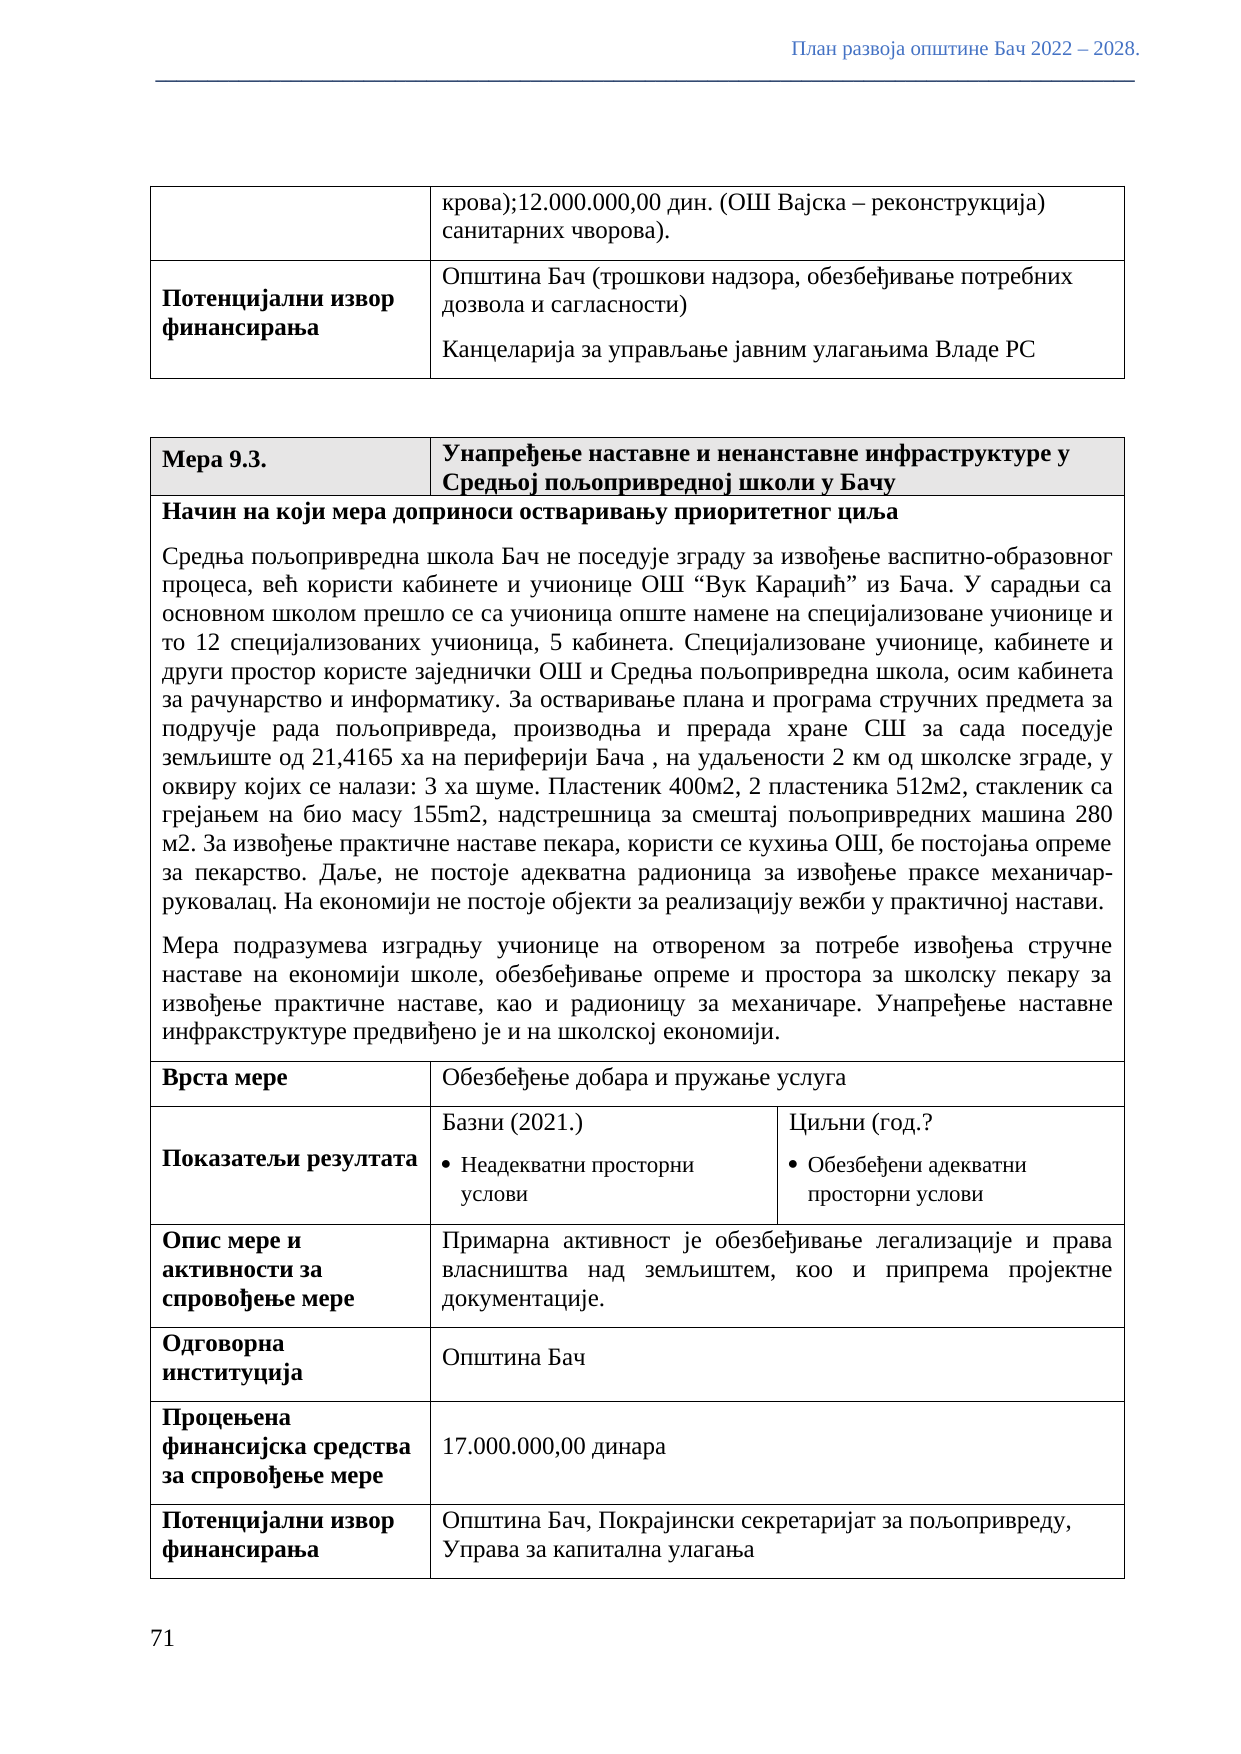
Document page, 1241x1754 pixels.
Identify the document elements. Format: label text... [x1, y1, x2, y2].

table_header Унапређење наставне и ненанставне инфраструктуре у Средњој пољопривредној школи у Бачу [431, 438, 1124, 495]
table_cell Одговорна институција [151, 1328, 430, 1401]
table_cell Потенцијални извор финансирања [151, 261, 430, 378]
table_cell Показатељи резултата [151, 1107, 430, 1224]
table_cell Начин на који мера доприноси остваривању приоритетног циља Средња пољопривредна школа Бач не поседује зграду за извођење васпитно-образовног процеса, већ користи кабинете и учионице ОШ “Вук Караџић” из Бача. У сарадњи са основном школом прешло се са учионица опште намене на специјализоване учионице и то 12 специјализованих учионица, 5 кабинета. Специјализоване учионице, кабинете и други простор користе заједнички ОШ и Средња пољопривредна школа, осим кабинета за рачунарство и информатику. За остваривање плана и програма стручних предмета за подручје рада пољопривреда, производња и прерада хране СШ за сада поседује земљиште од 21,4165 хa на периферији Бача , на удаљености 2 км од школске зграде, у оквиру којих се налази: 3 ха шуме. Пластеник 400м2, 2 пластеника 512м2, стакленик са грејањем на био масу 155m2, надстрешница за смештај пољопривредних машина 280 м2. За извођење практичне наставе пекара, користи се кухиња ОШ, бе постојања опреме за пекарство. Даље, не постоје адекватна радионица за извођење праксе механичар-руковалац. На економији не постоје објекти за реализацију вежби у практичној настави. Мера подразумева изградњу учионице на отвореном за потребе извођења стручне наставе на економији школе, обезбеђивање опреме и простора за школску пекару за извођење практичне наставе, као и радионицу за механичаре. Унапређење наставне инфракструктуре предвиђено је и на школској економији. [151, 496, 1124, 1061]
table_cell Процењена финансијска средства за спровођење мере [151, 1402, 430, 1504]
table_cell Општина Бач [431, 1328, 1124, 1401]
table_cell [151, 187, 430, 260]
table_cell Примарна активност је обезбеђивање легализације и права власништва над земљиштем, коо и припрема пројектне документације. [431, 1225, 1124, 1327]
table_cell Врста мере [151, 1062, 430, 1106]
table_cell Потенцијални извор финансирања [151, 1505, 430, 1578]
table_cell Опис мере и активности за спровођење мере [151, 1225, 430, 1327]
table_cell Циљни (год.? Обезбеђени адекватни просторни услови [778, 1107, 1124, 1224]
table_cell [431, 187, 1124, 260]
table_cell Обезбеђење добара и пружање услуга [431, 1062, 1124, 1106]
table_cell Базни (2021.) Неадекватни просторни услови [431, 1107, 777, 1224]
table_cell 17.000.000,00 динара [431, 1402, 1124, 1504]
table_cell Општина Бач, Покрајински секретаријат за пољопривреду, Управа за капитална улагања [431, 1505, 1124, 1578]
table_header Мера 9.3. [151, 438, 430, 495]
table_cell Општина Бач (трошкови надзора, обезбеђивање потребних дозвола и сагласности) Канцеларија за управљање јавним улагањима Владе РС [431, 261, 1124, 378]
